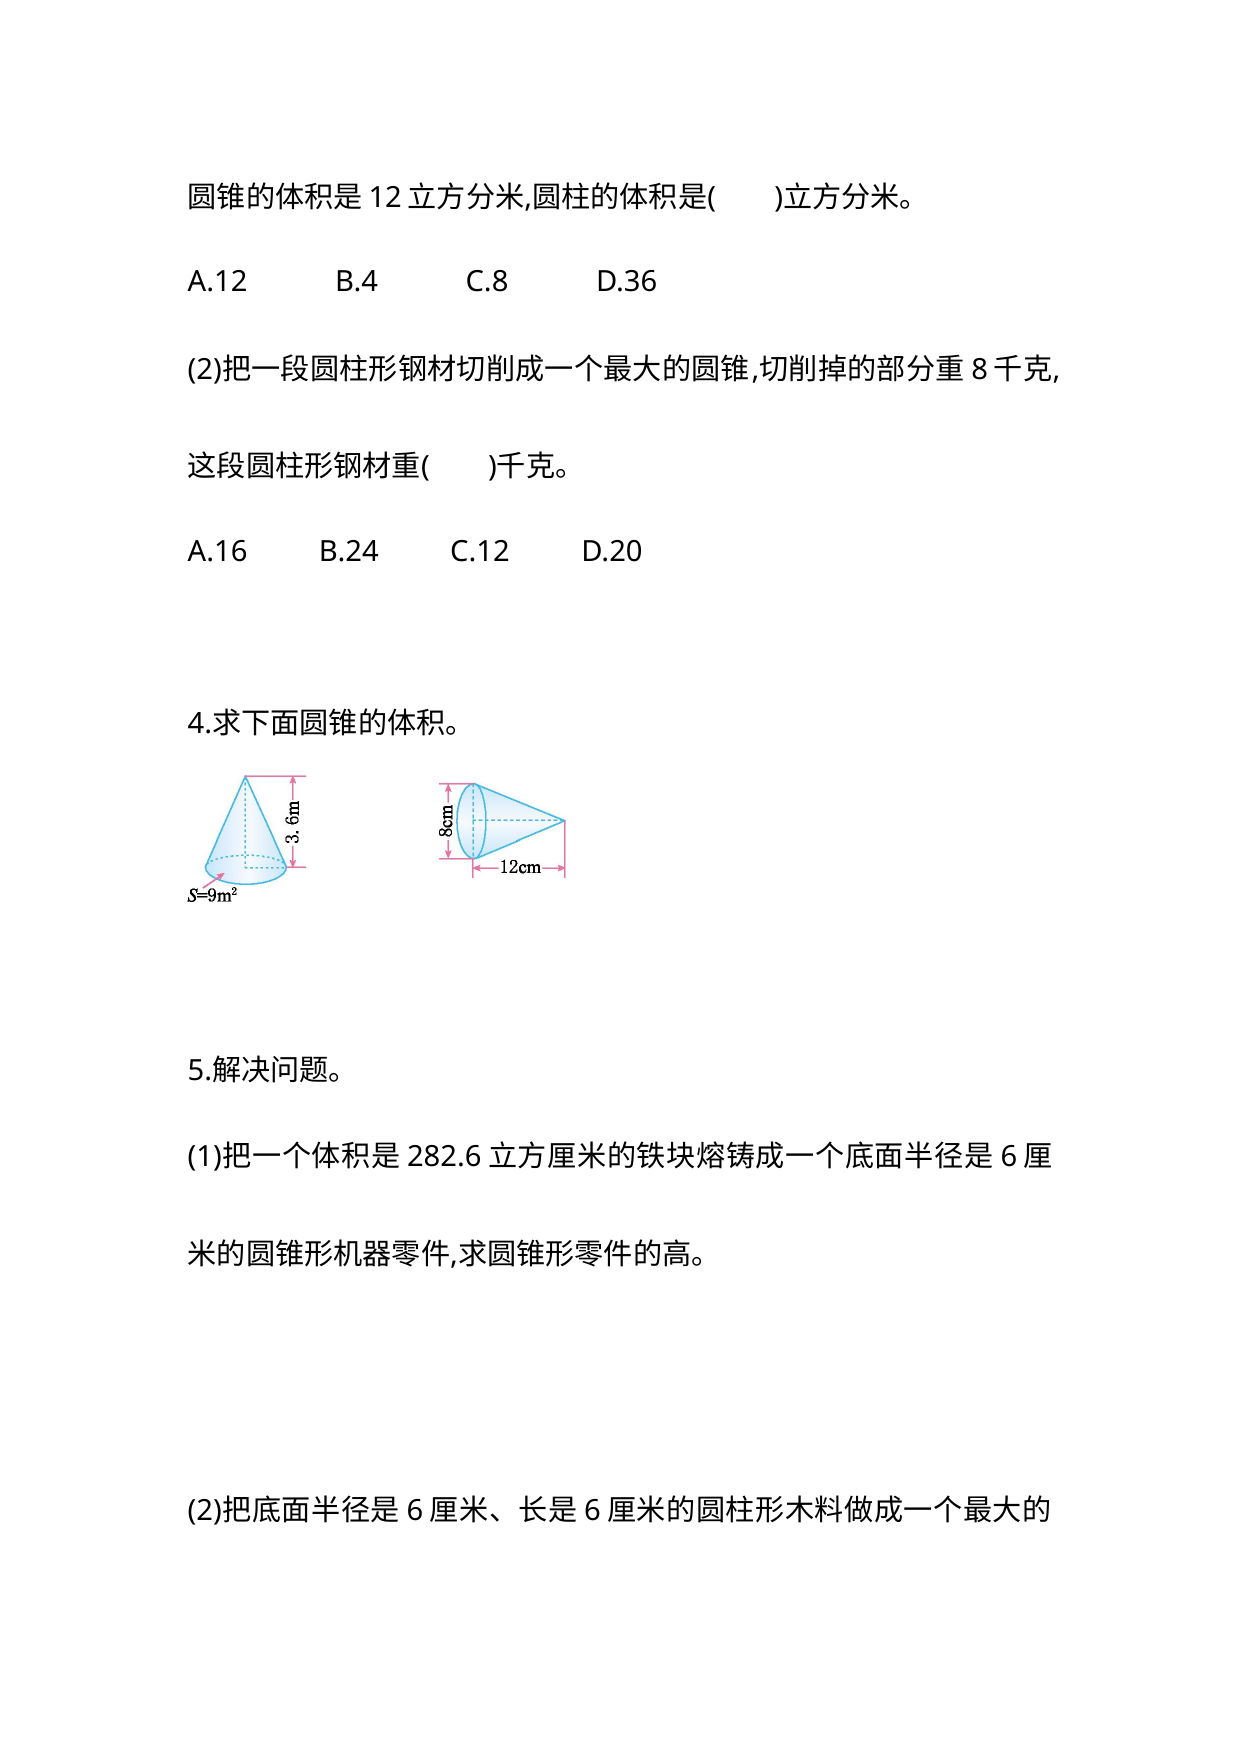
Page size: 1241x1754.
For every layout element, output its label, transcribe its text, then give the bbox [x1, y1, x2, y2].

text A.12 B.4 C.8 D.36 [187, 248, 1053, 313]
text (1)把一个体积是282.6立方厘米的铁块熔铸成一个底面半径是6厘米的圆锥形机器零件,求圆锥形零件的高。 [187, 1122, 1053, 1284]
text 5.解决问题。 [187, 1036, 1053, 1101]
text A.16 B.24 C.12 D.20 [187, 518, 1053, 583]
text 4.求下面圆锥的体积。 [187, 689, 1053, 754]
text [187, 162, 1053, 227]
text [187, 1475, 1053, 1540]
picture [187, 775, 566, 907]
text (2)把一段圆柱形钢材切削成一个最大的圆锥,切削掉的部分重8千克,这段圆柱形钢材重( )千克。 [187, 334, 1053, 497]
